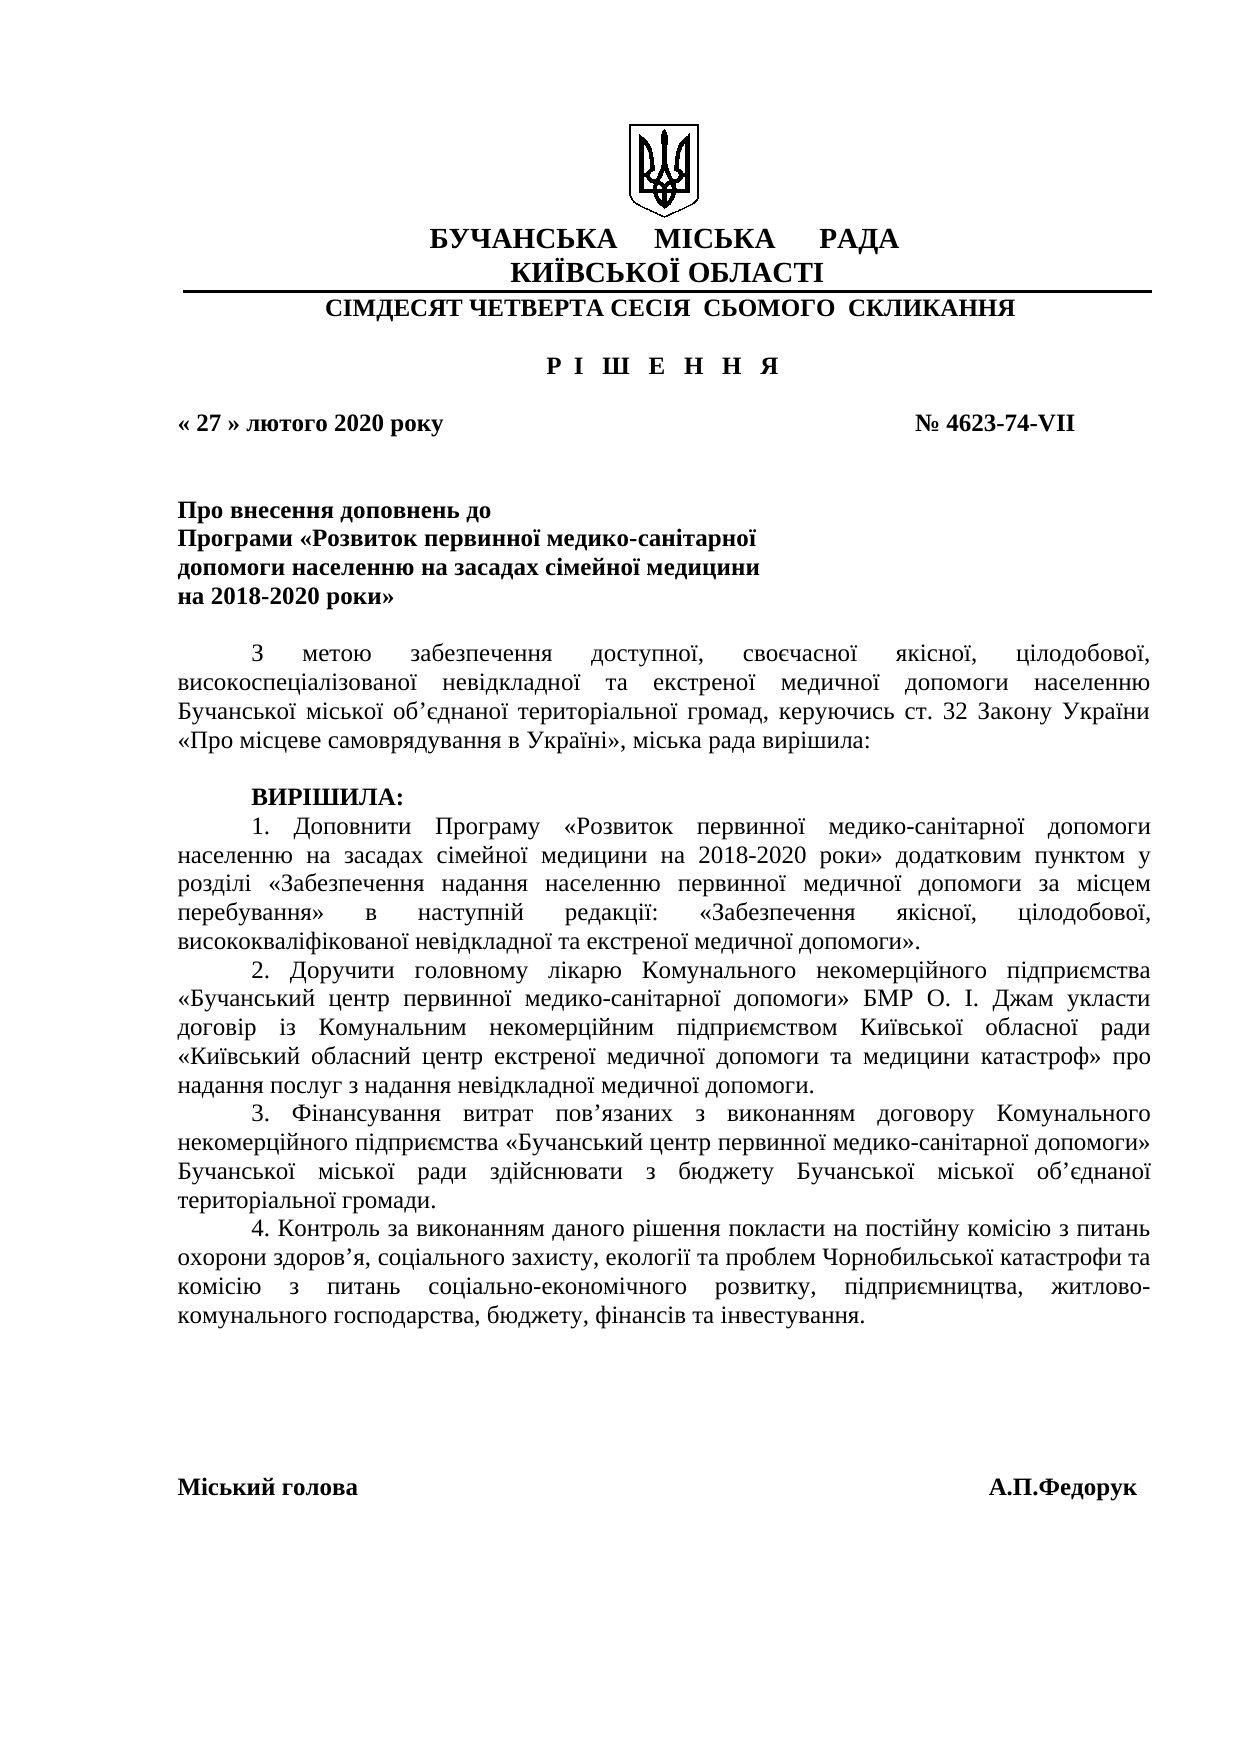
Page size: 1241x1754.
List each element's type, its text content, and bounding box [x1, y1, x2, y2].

text 3. Фінансування витрат пов’язаних з виконанням договору Комунального некомерційного підприємства «Бучанський центр первинної медико-санітарної допомоги» Бучанської міської ради здійснювати з бюджету Бучанської міської об’єднаної територіальної громади. [177, 1098, 1152, 1213]
text Р І Ш Е Н Н Я [472, 351, 1152, 380]
text « 27 » лютого 2020 року № 4623-74-VІІ [177, 408, 1152, 437]
text З метою забезпечення доступної, своєчасної якісної, цілодобової, високоспеціалізованої невідкладної та екстреної медичної допомоги населенню Бучанської міської об’єднаної територіальної громад, керуючись ст. 32 Закону України «Про місцеве самоврядування в Україні», міська рада вирішила: [177, 638, 1152, 753]
text допомоги населенню на засадах сімейної медицини [177, 552, 1152, 581]
text Програми «Розвиток первинної медико-санітарної [177, 523, 1152, 552]
text Про внесення доповнень до [177, 495, 1152, 523]
text на 2018-2020 роки» [177, 581, 1152, 610]
text Міський голова А.П.Федорук [177, 1472, 1152, 1501]
text 2. Доручити головному лікарю Комунального некомерційного підприємства «Бучанський центр первинної медико-санітарної допомоги» БМР О. І. Джам укласти договір із Комунальним некомерційним підприємством Київської обласної ради «Київський обласний центр екстреної медичної допомоги та медицини катастроф» про надання послуг з надання невідкладної медичної допомоги. [177, 955, 1152, 1098]
subtitle КИЇВСЬКОЇ ОБЛАСТІ [183, 255, 1152, 290]
text 1. Доповнити Програму «Розвиток первинної медико-санітарної допомоги населенню на засадах сімейної медицини на 2018-2020 роки» додатковим пунктом у розділі «Забезпечення надання населенню первинної медичної допомоги за місцем перебування» в наступній редакції: «Забезпечення якісної, цілодобової, висококваліфікованої невідкладної та екстреної медичної допомоги». [177, 811, 1152, 955]
text СІМДЕСЯТ ЧЕТВЕРТА СЕСІЯ СЬОМОГО СКЛИКАННЯ [325, 293, 1152, 322]
text ВИРІШИЛА: [177, 782, 1152, 811]
text 4. Контроль за виконанням даного рішення покласти на постійну комісію з питань охорони здоров’я, соціального захисту, екології та проблем Чорнобильської катастрофи та комісію з питань соціально-економічного розвитку, підприємництва, житлово-комунального господарства, бюджету, фінансів та інвестування. [177, 1213, 1152, 1328]
text БУЧАНСЬКА МІСЬКА РАДА [177, 221, 1152, 255]
